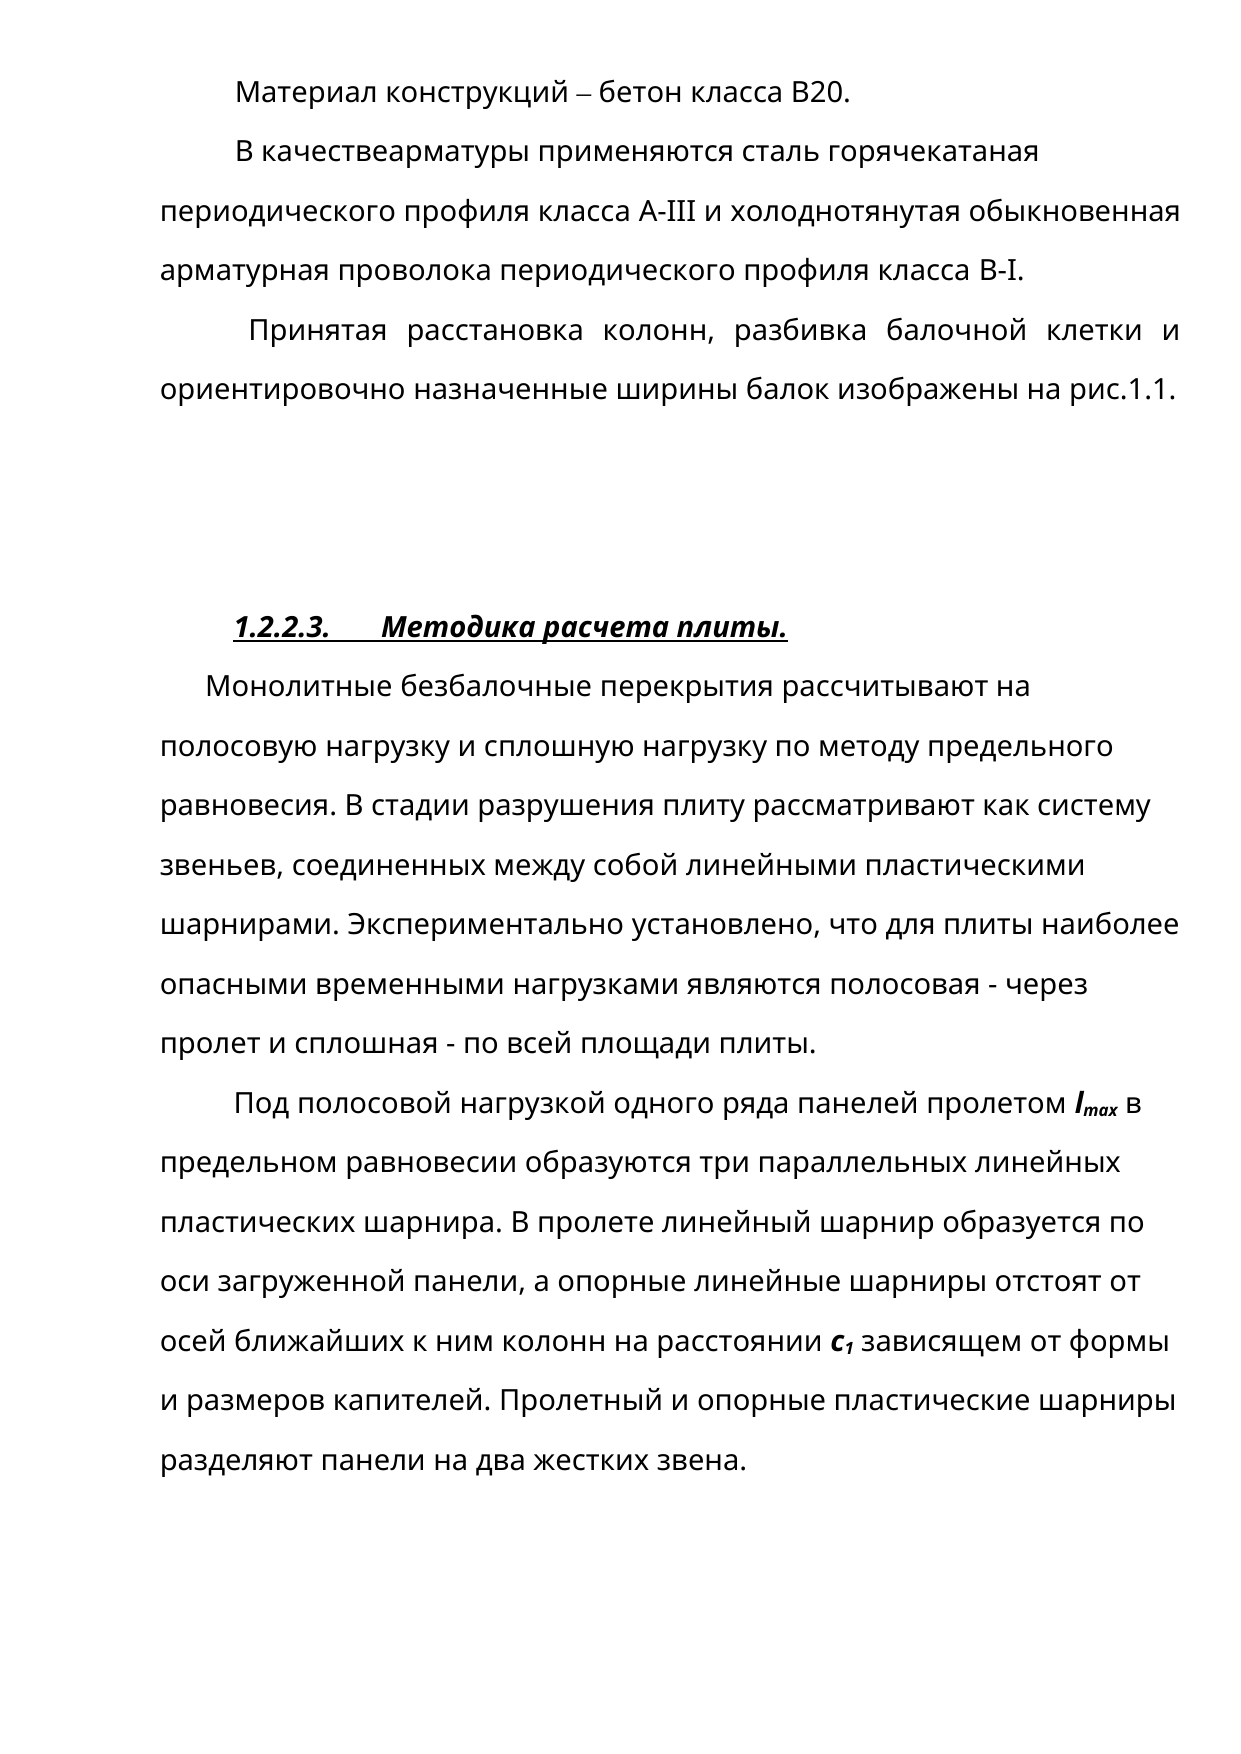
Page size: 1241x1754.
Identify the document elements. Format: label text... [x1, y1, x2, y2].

text Принятая расстановка колонн, разбивка балочной клетки и ориентировочно назначенные ширины балок изображены на рис.1.1. [159, 309, 1181, 408]
text 1.2.2.3. Методика расчета плиты. [159, 606, 1181, 646]
text Под полосовой нагрузкой одного ряда панелей пролетом lmax в предельном равновесии образуются три параллельных линейных пластических шарнира. В пролете линейный шарнир образуется по оси загруженной панели, а опорные линейные шарниры отстоят от осей ближайших к ним колонн на расстоянии с1 зависящем от формы и размеров капителей. Пролетный и опорные пластические шарниры разделяют панели на два жестких звена. [159, 1082, 1181, 1478]
text Монолитные безбалочные перекрытия рассчитывают на полосовую нагрузку и сплошную нагрузку по методу предельного равновесия. В стадии разрушения плиту рассматривают как систему звеньев, соединенных между собой линейными пластическими шарнирами. Экспериментально установлено, что для плиты наиболее опасными временными нагрузками являются полосовая - через пролет и сплошная - по всей площади плиты. [159, 666, 1181, 1062]
text В качествеарматуры применяются сталь горячекатаная периодического профиля класса A-III и холоднотянутая обыкновенная арматурная проволока периодического профиля класса B-I. [159, 130, 1181, 289]
text Материал конструкций – бетон класса В20. [159, 71, 1181, 111]
